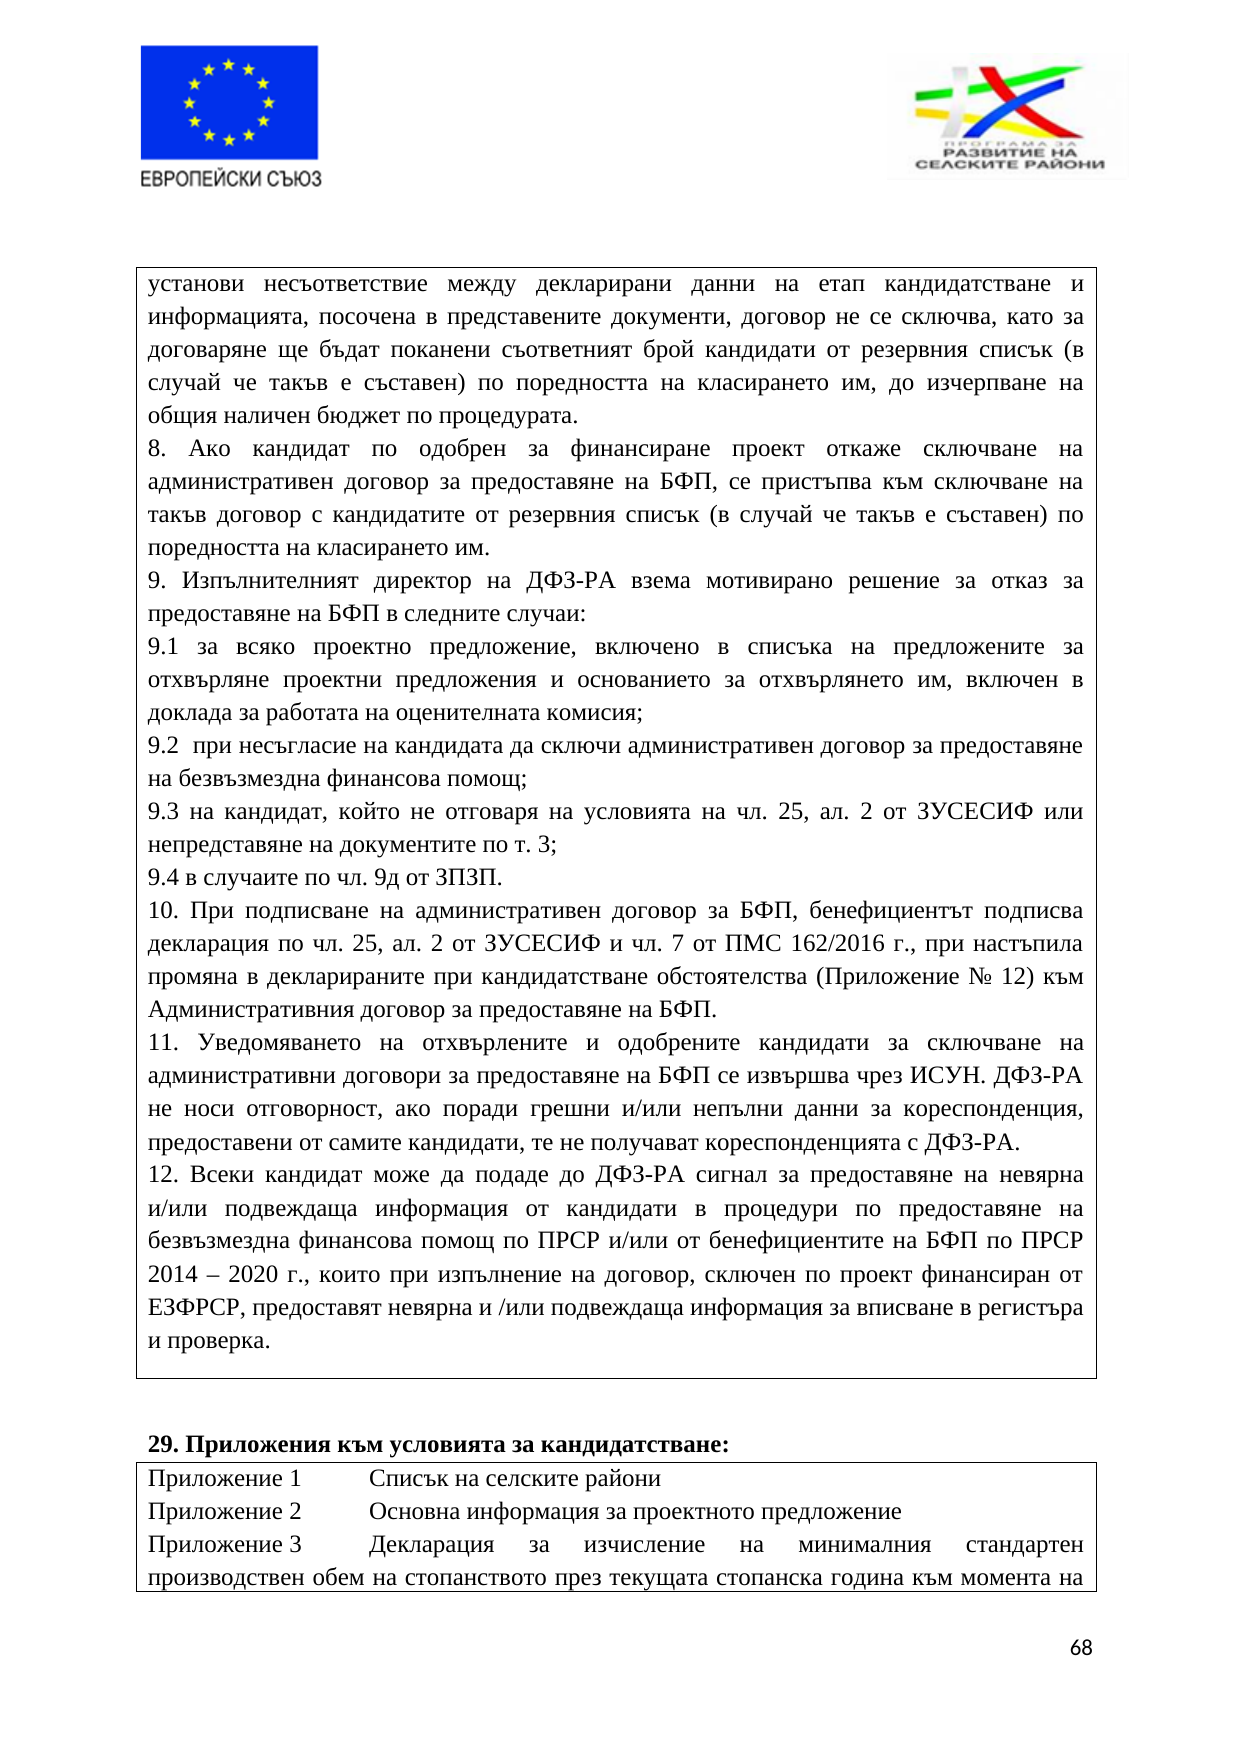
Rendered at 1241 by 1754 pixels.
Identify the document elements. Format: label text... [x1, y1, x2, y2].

subtitle 29. Приложения към условията за кандидатстване: [148, 1429, 1093, 1458]
picture [140, 44, 324, 190]
picture [887, 53, 1130, 181]
